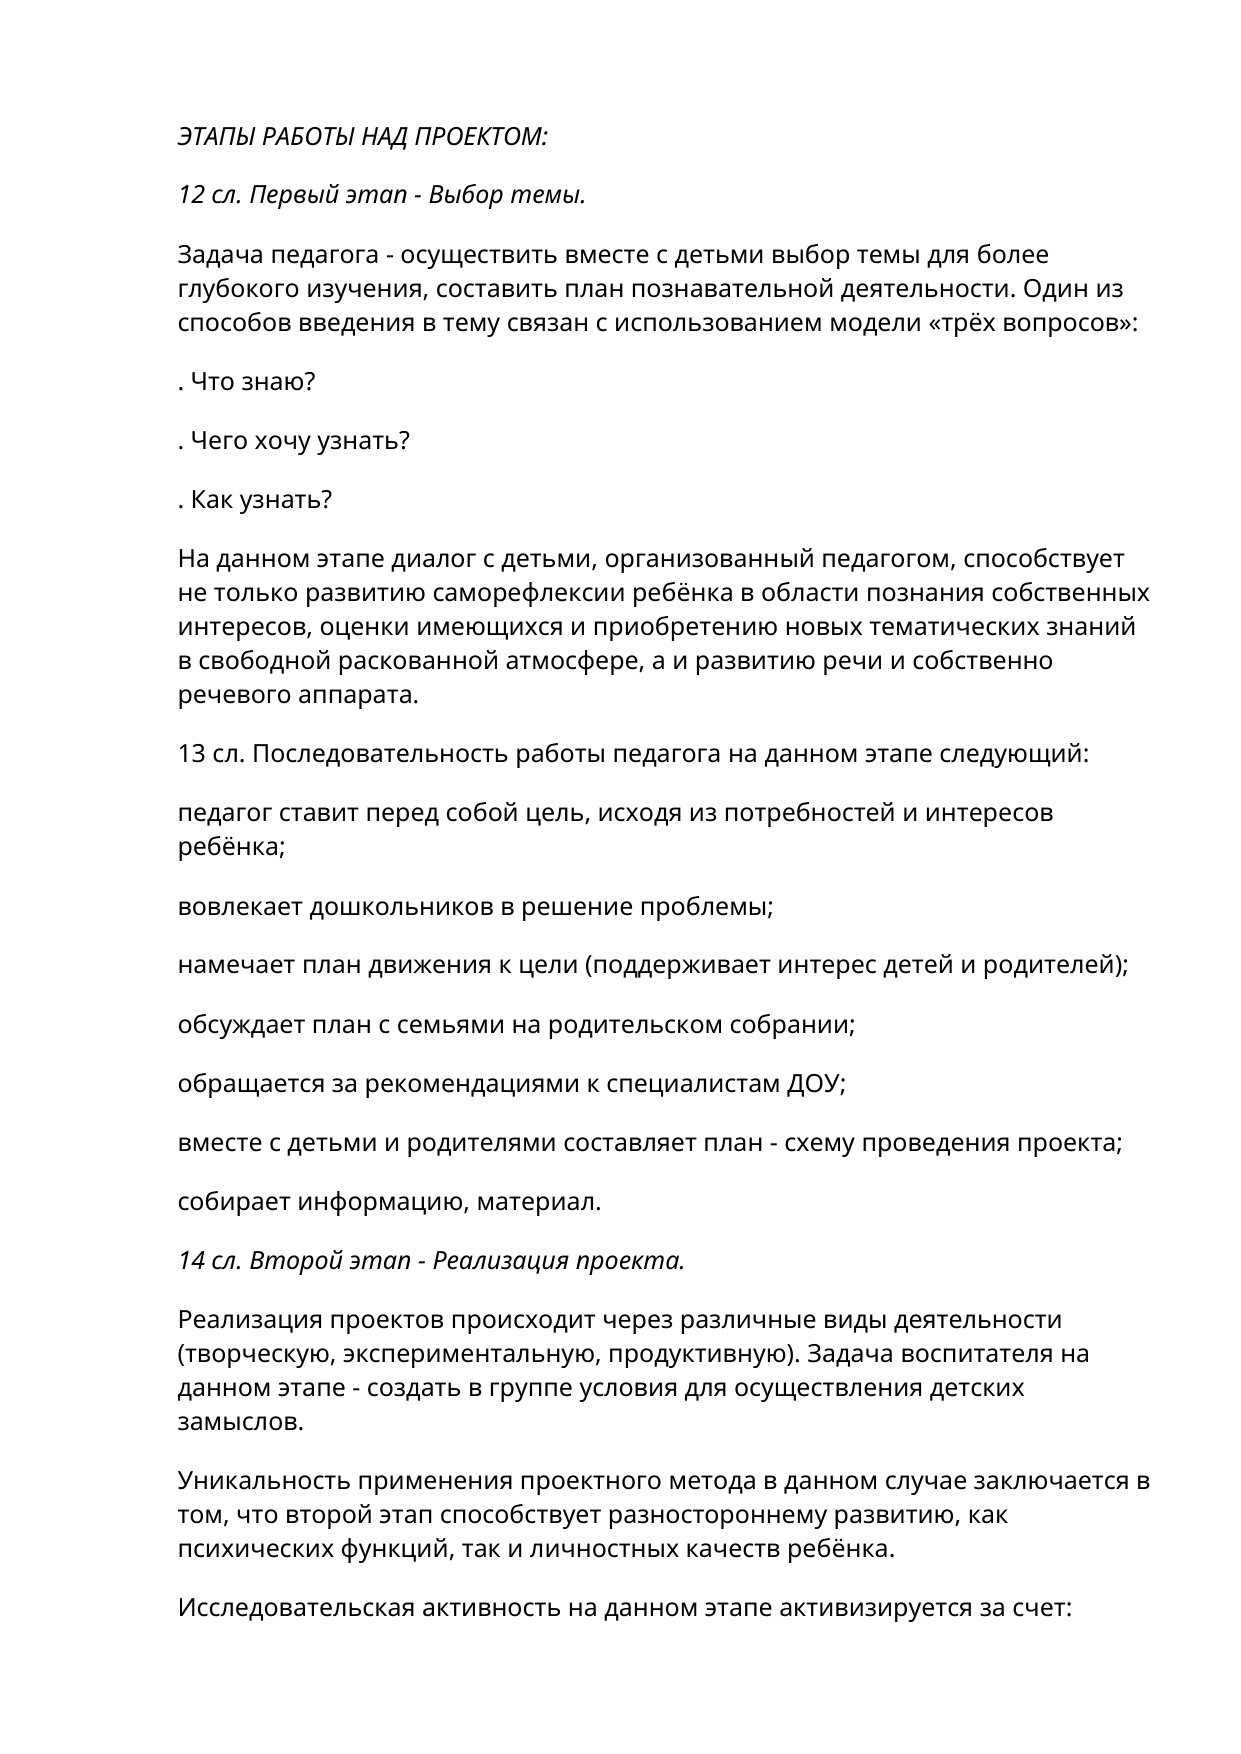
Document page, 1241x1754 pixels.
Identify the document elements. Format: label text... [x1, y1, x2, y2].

text 12 сл. Первый этап - Выбор темы. [177, 177, 1152, 211]
text собирает информацию, материал. [177, 1183, 1152, 1217]
text . Чего хочу узнать? [177, 422, 1152, 457]
text 13 сл. Последовательность работы педагога на данном этапе следующий: [177, 736, 1152, 770]
text На данном этапе диалог с детьми, организованный педагогом, способствует не только развитию саморефлексии ребёнка в области познания собственных интересов, оценки имеющихся и приобретению новых тематических знаний в свободной раскованной атмосфере, а и развитию речи и собственно речевого аппарата. [177, 541, 1152, 711]
text Задача педагога - осуществить вместе с детьми выбор темы для более глубокого изучения, составить план познавательной деятельности. Один из способов введения в тему связан с использованием модели «трёх вопросов»: [177, 236, 1152, 338]
text педагог ставит перед собой цель, исходя из потребностей и интересов ребёнка; [177, 795, 1152, 863]
text вовлекает дошкольников в решение проблемы; [177, 888, 1152, 922]
text Реализация проектов происходит через различные виды деятельности (творческую, экспериментальную, продуктивную). Задача воспитателя на данном этапе - создать в группе условия для осуществления детских замыслов. [177, 1302, 1152, 1438]
text обсуждает план с семьями на родительском собрании; [177, 1006, 1152, 1040]
text намечает план движения к цели (поддерживает интерес детей и родителей); [177, 947, 1152, 981]
text . Как узнать? [177, 482, 1152, 516]
text вместе с детьми и родителями составляет план - схему проведения проекта; [177, 1124, 1152, 1158]
text 14 сл. Второй этап - Реализация проекта. [177, 1242, 1152, 1277]
text ЭТАПЫ РАБОТЫ НАД ПРОЕКТОМ: [177, 118, 1152, 152]
text Исследовательская активность на данном этапе активизируется за счет: [177, 1590, 1152, 1624]
text обращается за рекомендациями к специалистам ДОУ; [177, 1065, 1152, 1099]
text . Что знаю? [177, 363, 1152, 397]
text Уникальность применения проектного метода в данном случае заключается в том, что второй этап способствует разностороннему развитию, как психических функций, так и личностных качеств ребёнка. [177, 1463, 1152, 1565]
